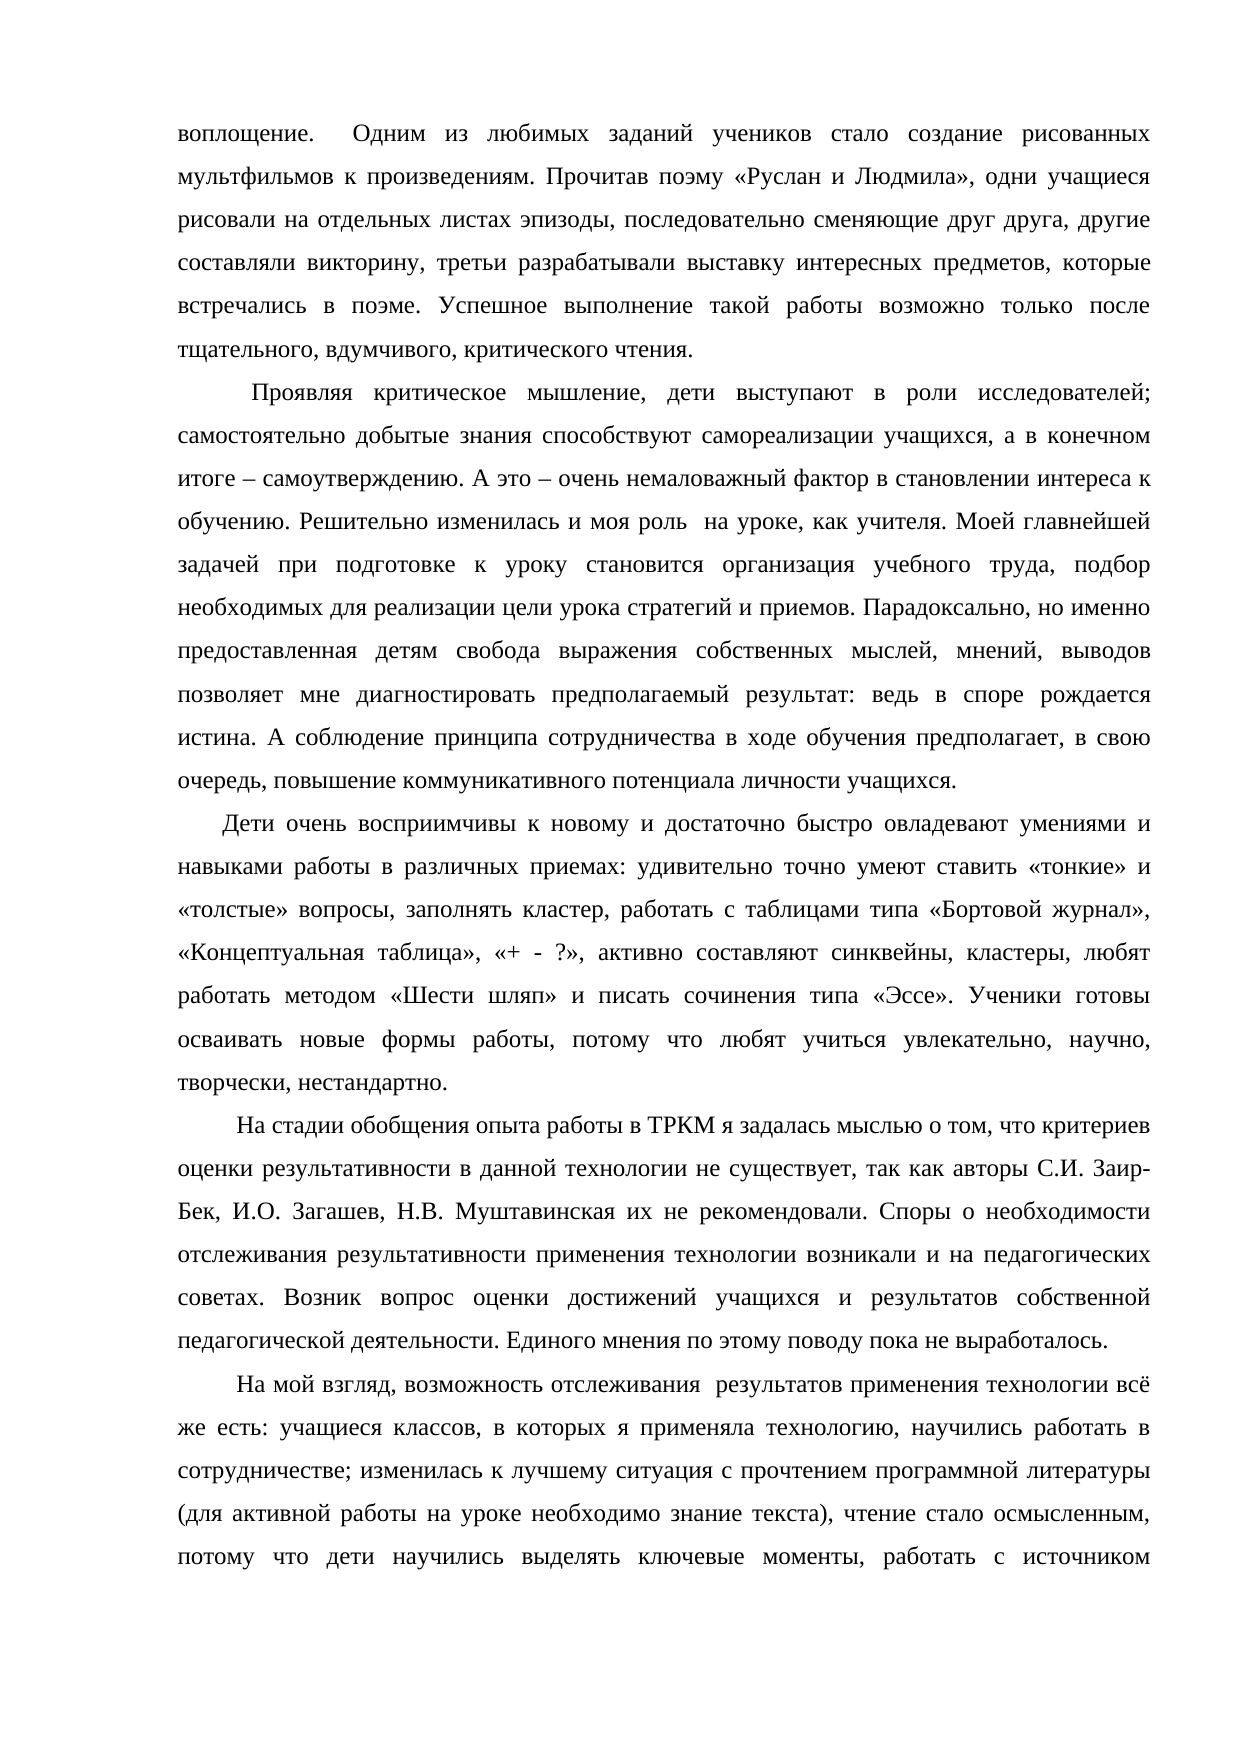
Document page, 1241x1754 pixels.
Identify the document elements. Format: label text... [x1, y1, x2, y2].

text Дети очень восприимчивы к новому и достаточно быстро овладевают умениями и навыками работы в различных приемах: удивительно точно умеют ставить «тонкие» и «толстые» вопросы, заполнять кластер, работать с таблицами типа «Бортовой журнал», «Концептуальная таблица», «+ - ?», активно составляют синквейны, кластеры, любят работать методом «Шести шляп» и писать сочинения типа «Эссе». Ученики готовы осваивать новые формы работы, потому что любят учиться увлекательно, научно, творчески, нестандартно. [177, 808, 1152, 1096]
text Проявляя критическое мышление, дети выступают в роли исследователей; самостоятельно добытые знания способствуют самореализации учащихся, а в конечном итоге – самоутверждению. А это – очень немаловажный фактор в становлении интереса к обучению. Решительно изменилась и моя роль на уроке, как учителя. Моей главнейшей задачей при подготовке к уроку становится организация учебного труда, подбор необходимых для реализации цели урока стратегий и приемов. Парадоксально, но именно предоставленная детям свобода выражения собственных мыслей, мнений, выводов позволяет мне диагностировать предполагаемый результат: ведь в споре рождается истина. А соблюдение принципа сотрудничества в ходе обучения предполагает, в свою очередь, повышение коммуникативного потенциала личности учащихся. [177, 377, 1152, 794]
text На стадии обобщения опыта работы в ТРКМ я задалась мыслью о том, что критериев оценки результативности в данной технологии не существует, так как авторы С.И. Заир-Бек, И.О. Загашев, Н.В. Муштавинская их не рекомендовали. Споры о необходимости отслеживания результативности применения технологии возникали и на педагогических советах. Возник вопрос оценки достижений учащихся и результатов собственной педагогической деятельности. Единого мнения по этому поводу пока не выработалось. [177, 1110, 1152, 1354]
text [177, 1369, 1152, 1570]
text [177, 118, 1152, 362]
